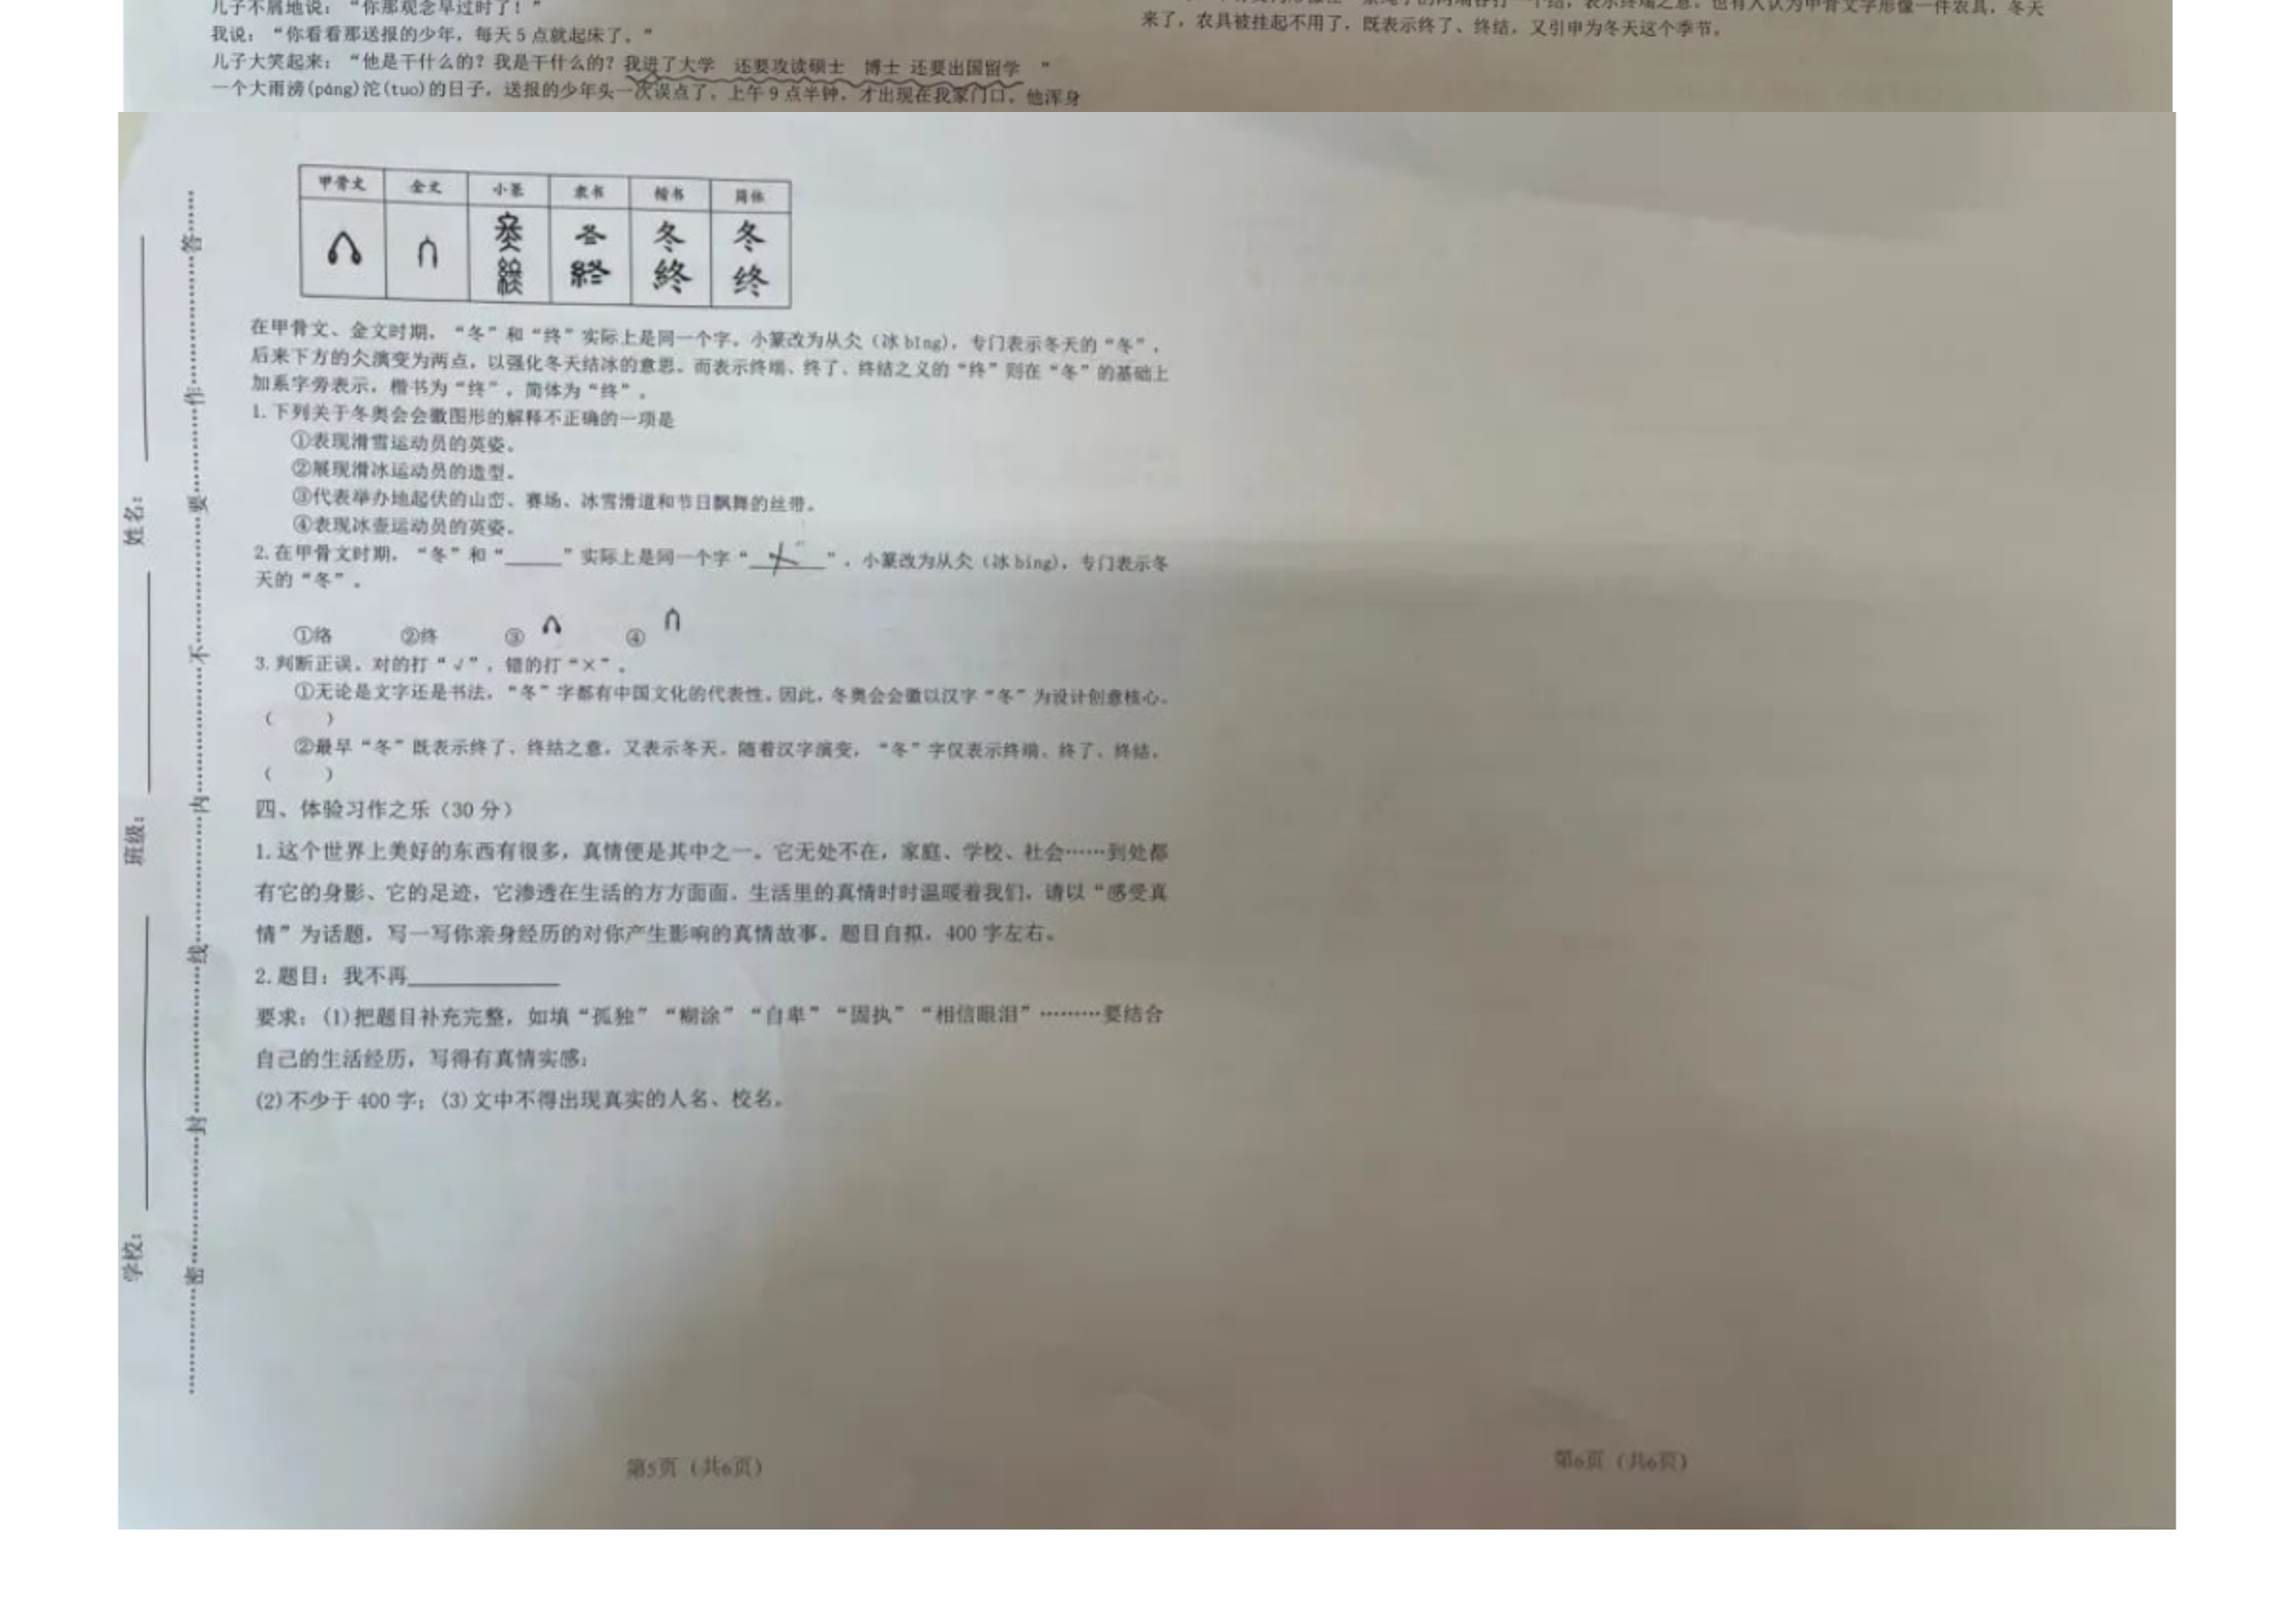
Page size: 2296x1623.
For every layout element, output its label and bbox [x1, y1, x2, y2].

picture [118, 0, 2177, 1530]
